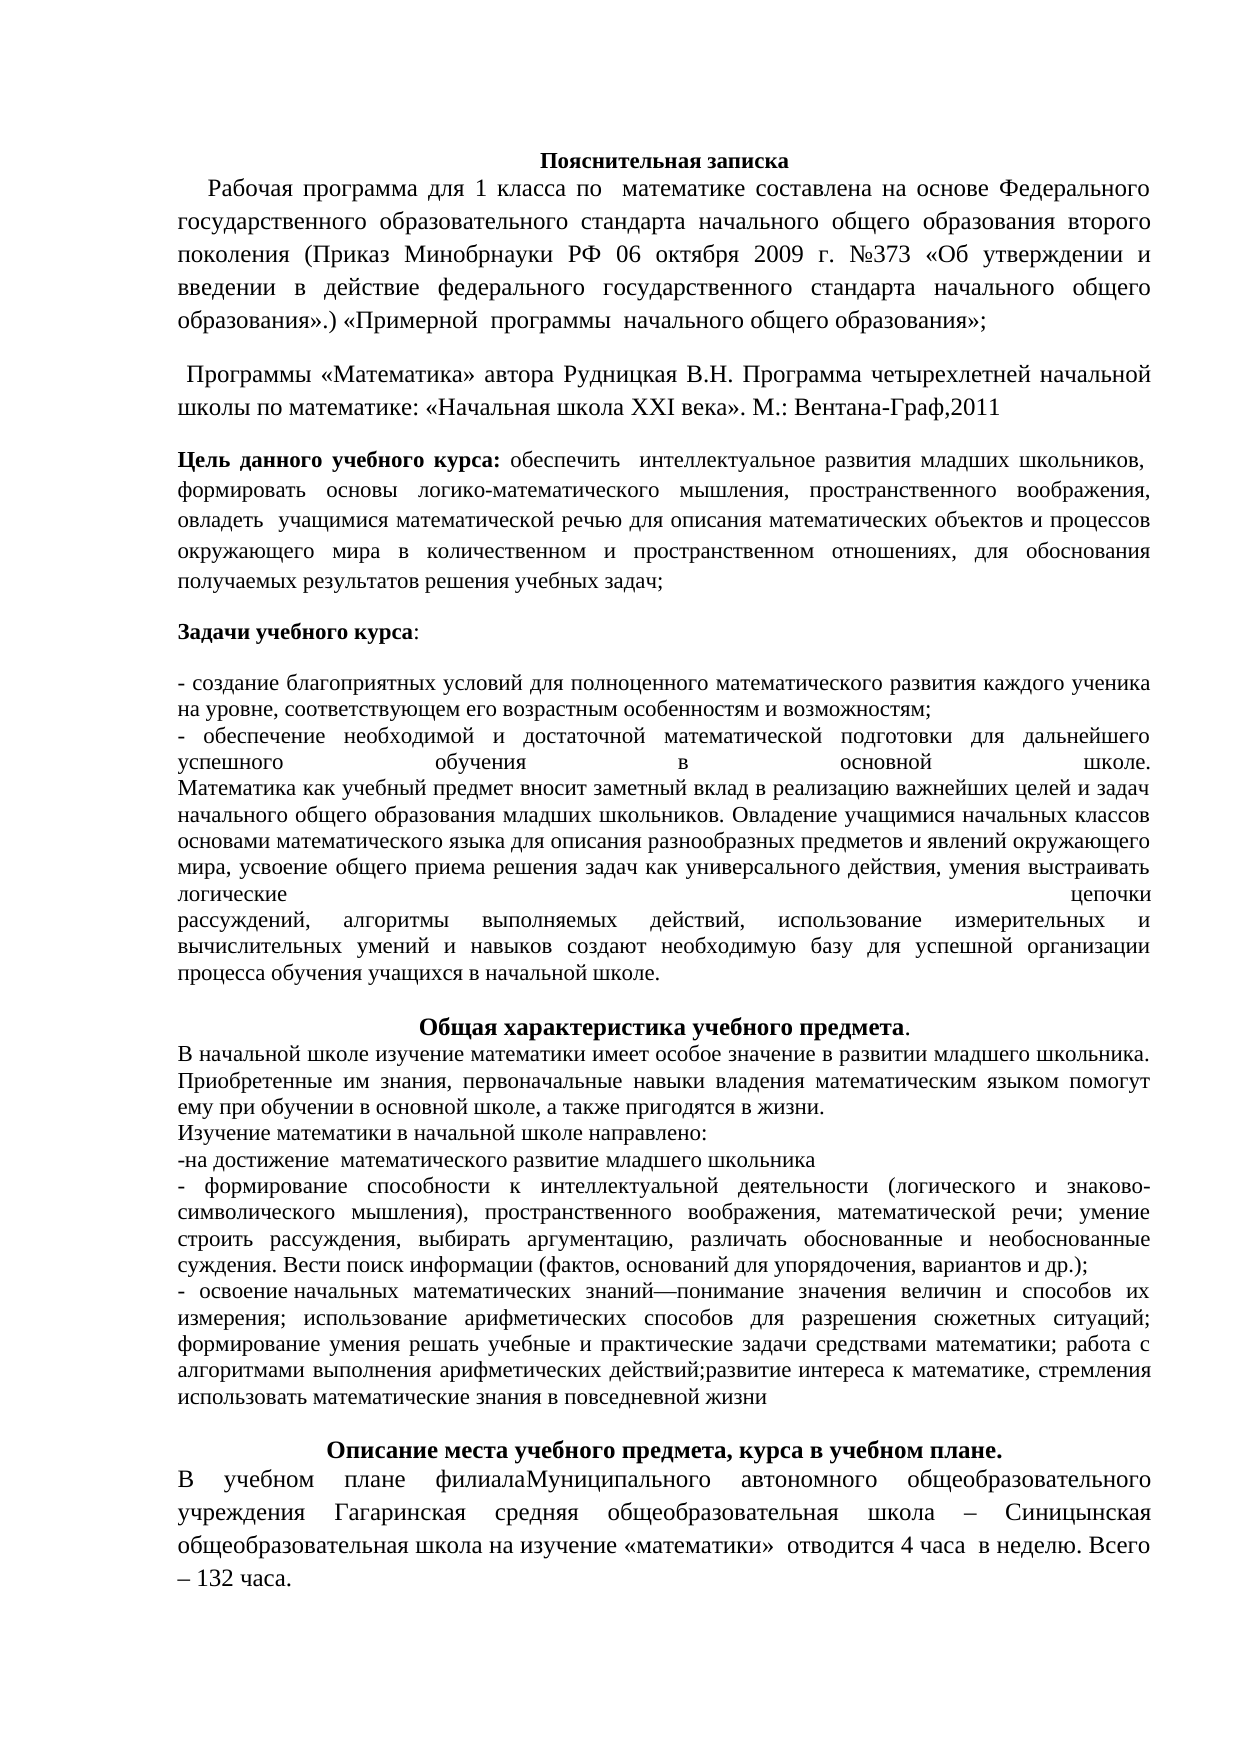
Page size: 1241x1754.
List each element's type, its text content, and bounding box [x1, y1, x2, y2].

text -на достижение математического развитие младшего школьника [177, 1146, 1152, 1172]
text В учебном плане филиалаМуниципального автономного общеобразовательного учреждения Гагаринская средняя общеобразовательная школа – Синицынская общеобразовательная школа на изучение «математики» отводится 4 часа в неделю. Всего – 132 часа. [177, 1464, 1152, 1592]
text Рабочая программа для 1 класса по математике составлена на основе Федерального государственного образовательного стандарта начального общего образования второго поколения (Приказ Минобрнауки РФ 06 октября 2009 г. №373 «Об утверждении и введении в действие федерального государственного стандарта начального общего образования».) «Примерной программы начального общего образования»; [177, 173, 1152, 334]
text - обеспечение необходимой и достаточной математической подготовки для дальнейшего успешного обучения в основной школе. Математика как учебный предмет вносит заметный вклад в реализацию важнейших целей и задач начального общего образования младших школьников. Овладение учащимися начальных классов основами математического языка для описания разнообразных предметов и явлений окружающего мира, усвоение общего приема решения задач как универсального действия, умения выстраивать логические цепочки рассуждений, алгоритмы выполняемых действий, использование измерительных и вычислительных умений и навыков создают необходимую базу для успешной организации процесса обучения учащихся в начальной школе. [177, 722, 1152, 985]
text Пояснительная записка [177, 147, 1152, 173]
text - создание благоприятных условий для полноценного математического развития каждого ученика на уровне, соответствующем его возрастным особенностям и возможностям; [177, 669, 1152, 722]
text - формирование способности к интеллектуальной деятельности (логического и знаково-символического мышления), пространственного воображения, математической речи; умение строить рассуждения, выбирать аргументацию, различать обоснованные и необоснованные суждения. Вести поиск информации (фактов, оснований для упорядочения, вариантов и др.); [177, 1172, 1152, 1277]
text В начальной школе изучение математики имеет особое значение в развитии младшего школьника. Приобретенные им знания, первоначальные навыки владения математическим языком помогут ему при обучении в основной школе, а также пригодятся в жизни. [177, 1040, 1152, 1119]
text Задачи учебного курса: [177, 618, 1152, 644]
text Описание места учебного предмета, курса в учебном плане. [177, 1436, 1152, 1464]
text Программы «Математика» автора Рудницкая В.Н. Программа четырехлетней начальной школы по математике: «Начальная школа XXI века». М.: Вентана-Граф,2011 [177, 359, 1152, 421]
text Изучение математики в начальной школе направлено: [177, 1119, 1152, 1146]
text - освоение начальных математических знаний—понимание значения величин и способов их измерения; использование арифметических способов для разрешения сюжетных ситуаций; формирование умения решать учебные и практические задачи средствами математики; работа с алгоритмами выполнения арифметических действий;развитие интереса к математике, стремления использовать математические знания в повседневной жизни [177, 1277, 1152, 1409]
text Общая характеристика учебного предмета. [177, 1012, 1152, 1040]
text Цель данного учебного курса: обеспечить интеллектуальное развития младших школьников, формировать основы логико-математического мышления, пространственного воображения, овладеть учащимися математической речью для описания математических объектов и процессов окружающего мира в количественном и пространственном отношениях, для обоснования получаемых результатов решения учебных задач; [177, 446, 1152, 593]
